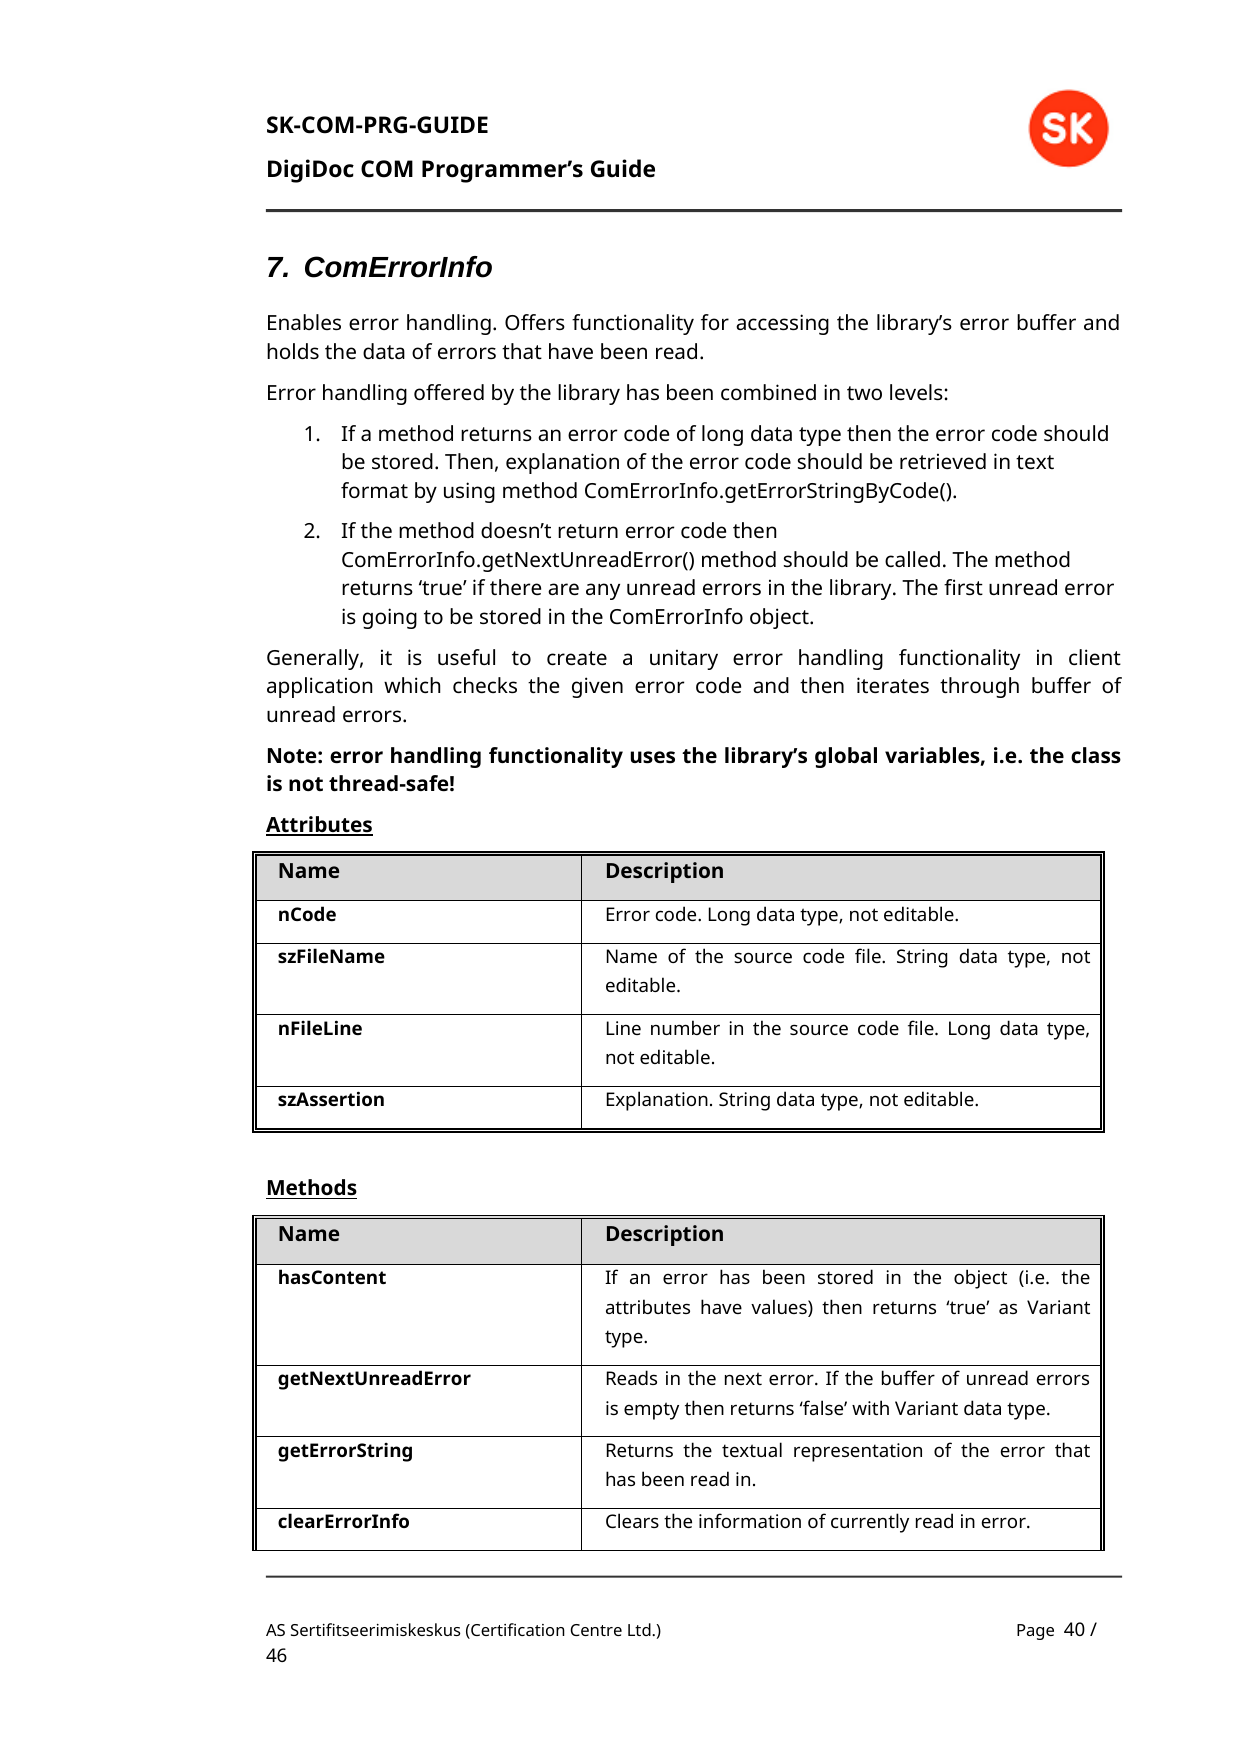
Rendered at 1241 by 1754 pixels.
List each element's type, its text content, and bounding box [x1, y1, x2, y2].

subtitle ComErrorInfo [266, 250, 1122, 283]
table_cell Clears the information of currently read in error. [582, 1509, 1100, 1550]
table_header Name [257, 1219, 581, 1264]
text Generally, it is useful to create a unitary error handling functionality in client application which checks the given error code and then iterates through buffer of unread errors. [266, 643, 1122, 728]
table_cell If an error has been stored in the object (i.e. the attributes have values) then returns ‘true’ as Variant type. [582, 1265, 1100, 1364]
table_cell nFileLine [257, 1015, 581, 1086]
table_cell nCode [257, 901, 581, 942]
table_header Description [582, 856, 1100, 900]
picture [1027, 88, 1114, 170]
table_cell getErrorString [257, 1437, 581, 1508]
table_cell hasContent [257, 1265, 581, 1364]
text Enables error handling. Offers functionality for accessing the library’s error buffer and holds the data of errors that have been read. [266, 308, 1122, 365]
text Attributes [266, 810, 1122, 838]
table_cell Error code. Long data type, not editable. [582, 901, 1100, 942]
table_cell getNextUnreadError [257, 1366, 581, 1436]
text Error handling offered by the library has been combined in two levels: [266, 378, 1122, 406]
list If a method returns an error code of long data type then the error code should be stored. Then, explanation of the error code should be retrieved in text format by using method ComErrorInfo.getErrorStringByCode(). [303, 419, 1122, 504]
text Note: error handling functionality uses the library’s global variables, i.e. the class is not thread-safe! [266, 741, 1122, 798]
list If the method doesn’t return error code then ComErrorInfo.getNextUnreadError() method should be called. The method returns ‘true’ if there are any unread errors in the library. The first unread error is going to be stored in the ComErrorInfo object. [303, 517, 1122, 630]
table_cell Reads in the next error. If the buffer of unread errors is empty then returns ‘false’ with Variant data type. [582, 1366, 1100, 1436]
table_header Description [582, 1219, 1100, 1264]
table_cell Name of the source code file. String data type, not editable. [582, 944, 1100, 1014]
table_header Name [257, 856, 581, 900]
table_cell Line number in the source code file. Long data type, not editable. [582, 1015, 1100, 1086]
table_cell szFileName [257, 944, 581, 1014]
text Methods [266, 1173, 1122, 1202]
table_cell clearErrorInfo [257, 1509, 581, 1550]
table_cell Returns the textual representation of the error that has been read in. [582, 1437, 1100, 1508]
table_cell szAssertion [257, 1087, 581, 1128]
table_cell Explanation. String data type, not editable. [582, 1087, 1100, 1128]
